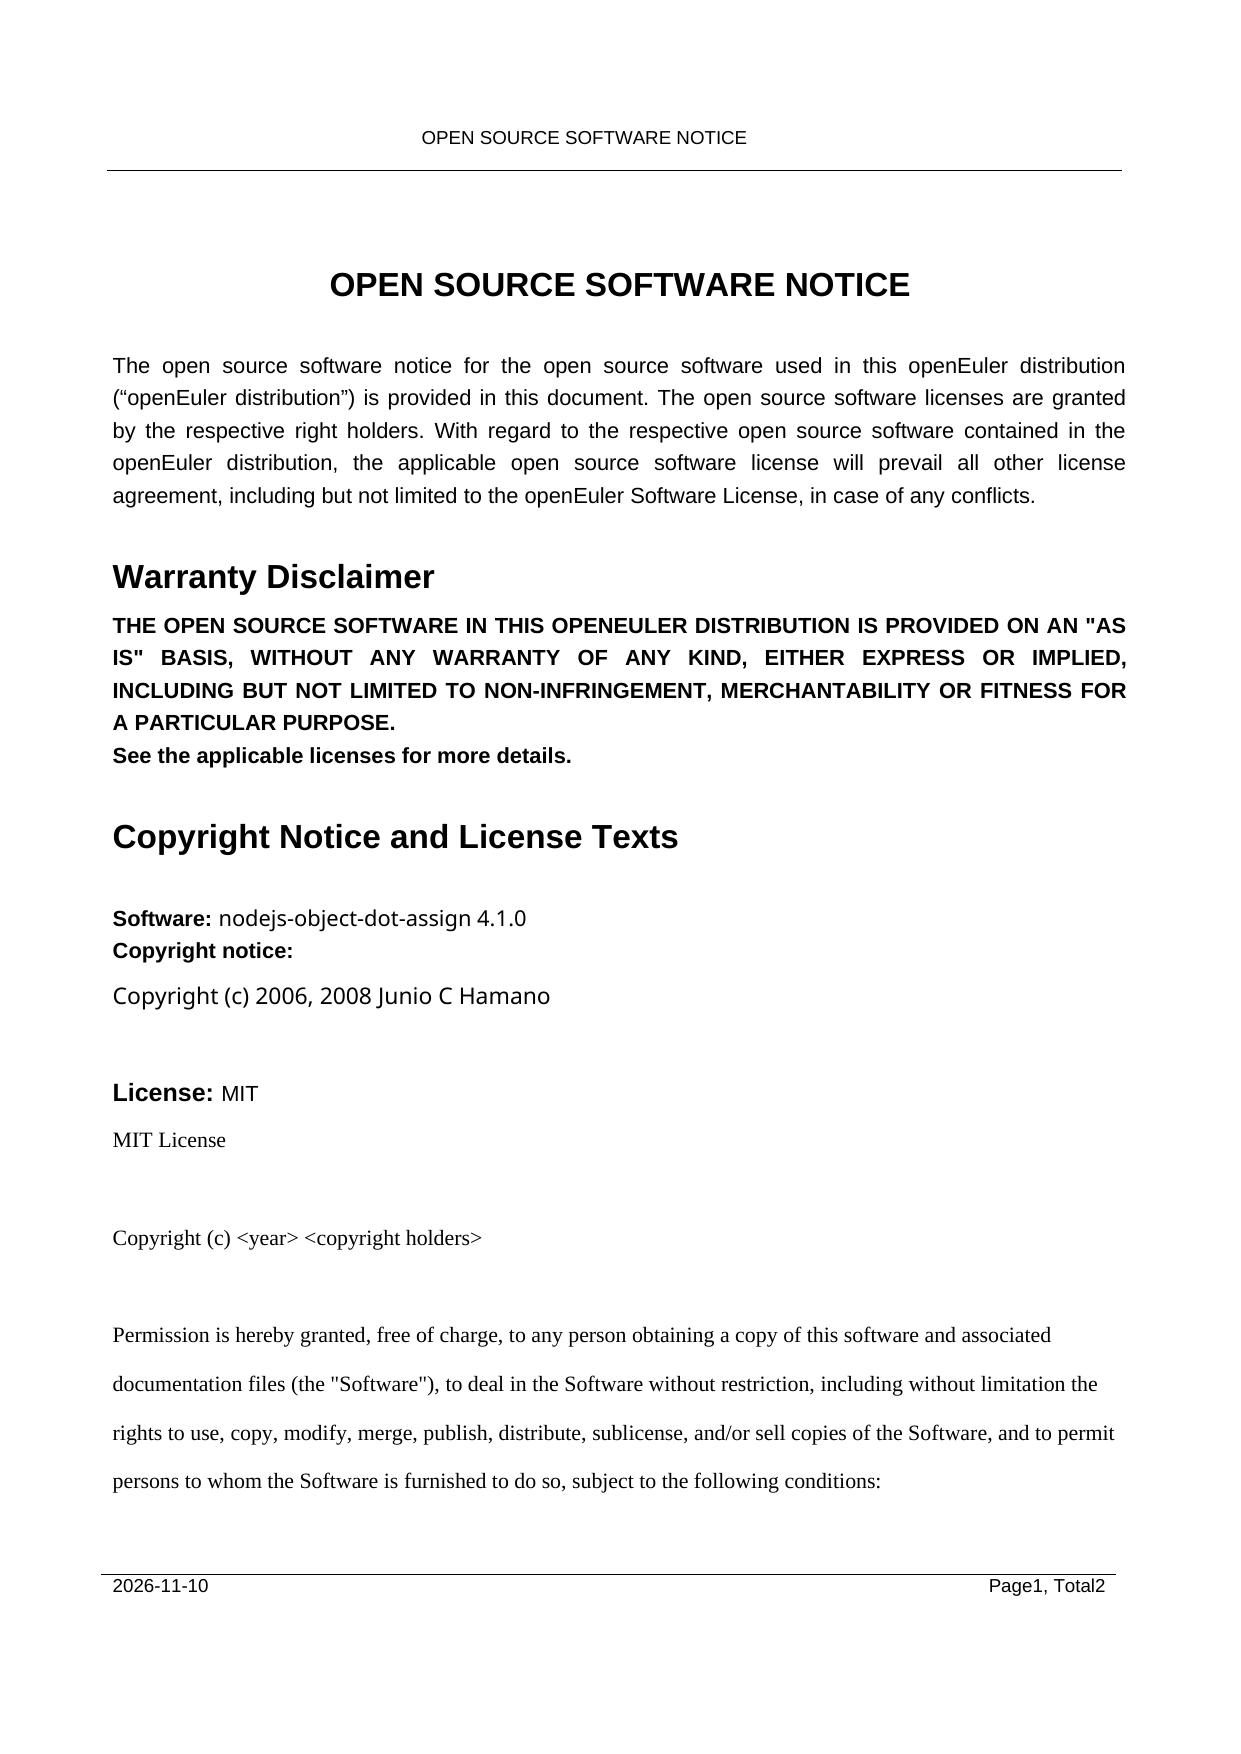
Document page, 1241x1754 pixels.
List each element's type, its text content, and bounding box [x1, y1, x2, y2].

text THE OPEN SOURCE SOFTWARE IN THIS OPENEULER DISTRIBUTION IS PROVIDED ON AN "AS IS" BASIS, WITHOUT ANY WARRANTY OF ANY KIND, EITHER EXPRESS OR IMPLIED, INCLUDING BUT NOT LIMITED TO NON-INFRINGEMENT, MERCHANTABILITY OR FITNESS FOR A PARTICULAR PURPOSE. See the applicable licenses for more details. [112, 609, 1128, 771]
text Software: nodejs-object-dot-assign 4.1.0 [112, 901, 1128, 934]
text The open source software notice for the open source software used in this openEuler distribution (“openEuler distribution”) is provided in this document. The open source software licenses are granted by the respective right holders. With regard to the respective open source software contained in the openEuler distribution, the applicable open source software license will prevail all other license agreement, including but not limited to the openEuler Software License, in case of any conflicts. [112, 349, 1128, 511]
text Copyright notice: [112, 934, 1128, 966]
text Copyright (c) 2006, 2008 Junio C Hamano [112, 979, 1128, 1060]
text Warranty Disclaimer [112, 544, 1128, 609]
text Copyright Notice and License Texts [112, 804, 1128, 869]
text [112, 1123, 1128, 1497]
text OPEN SOURCE SOFTWARE NOTICE [112, 251, 1128, 316]
text License: MIT [112, 1077, 1128, 1109]
